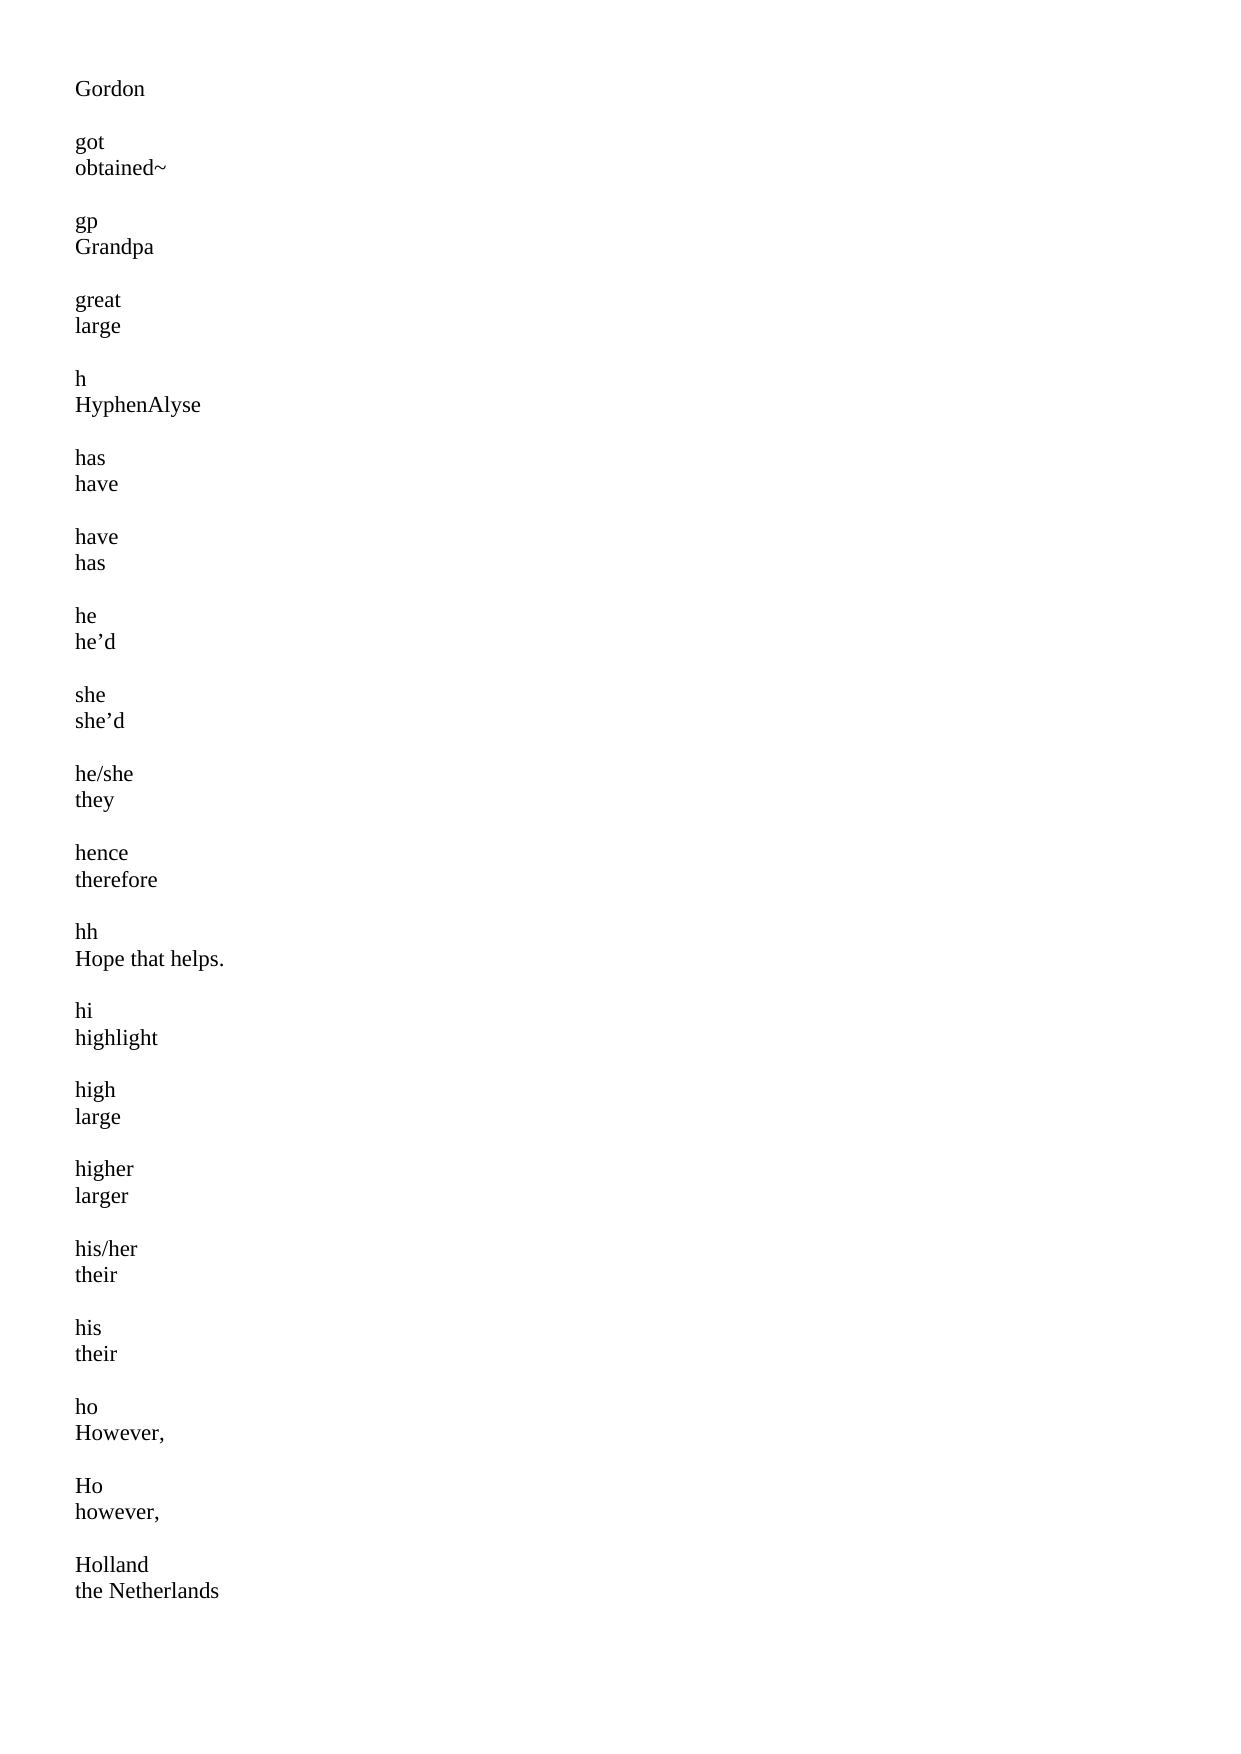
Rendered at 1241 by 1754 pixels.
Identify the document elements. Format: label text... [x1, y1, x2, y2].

text they [75, 787, 1165, 813]
text he’d [75, 628, 1165, 655]
text have [75, 470, 1165, 497]
text Hope that helps. [75, 945, 1165, 971]
text Ho [75, 1472, 1165, 1498]
text high [75, 1076, 1165, 1103]
text large [75, 312, 1165, 338]
text HyphenAlyse [75, 391, 1165, 418]
text Gordon [75, 75, 1165, 101]
text large [75, 1103, 1165, 1129]
text obtained~ [75, 154, 1165, 180]
text ho [75, 1393, 1165, 1419]
text therefore [75, 866, 1165, 892]
text however, [75, 1498, 1165, 1524]
text got [75, 128, 1165, 154]
text he/she [75, 760, 1165, 787]
text gp [75, 207, 1165, 233]
text the Netherlands [75, 1577, 1165, 1603]
text hi [75, 997, 1165, 1024]
text she [75, 681, 1165, 707]
text his/her [75, 1234, 1165, 1261]
text has [75, 444, 1165, 470]
text higher [75, 1156, 1165, 1182]
text larger [75, 1182, 1165, 1208]
text However, [75, 1419, 1165, 1445]
text his [75, 1314, 1165, 1340]
text hence [75, 839, 1165, 866]
text Grandpa [75, 233, 1165, 259]
text has [75, 549, 1165, 576]
text he [75, 602, 1165, 628]
text great [75, 286, 1165, 312]
text their [75, 1261, 1165, 1287]
text have [75, 523, 1165, 549]
text highlight [75, 1024, 1165, 1050]
text h [75, 365, 1165, 391]
text hh [75, 918, 1165, 945]
text she’d [75, 707, 1165, 734]
text Holland [75, 1551, 1165, 1577]
text their [75, 1340, 1165, 1366]
